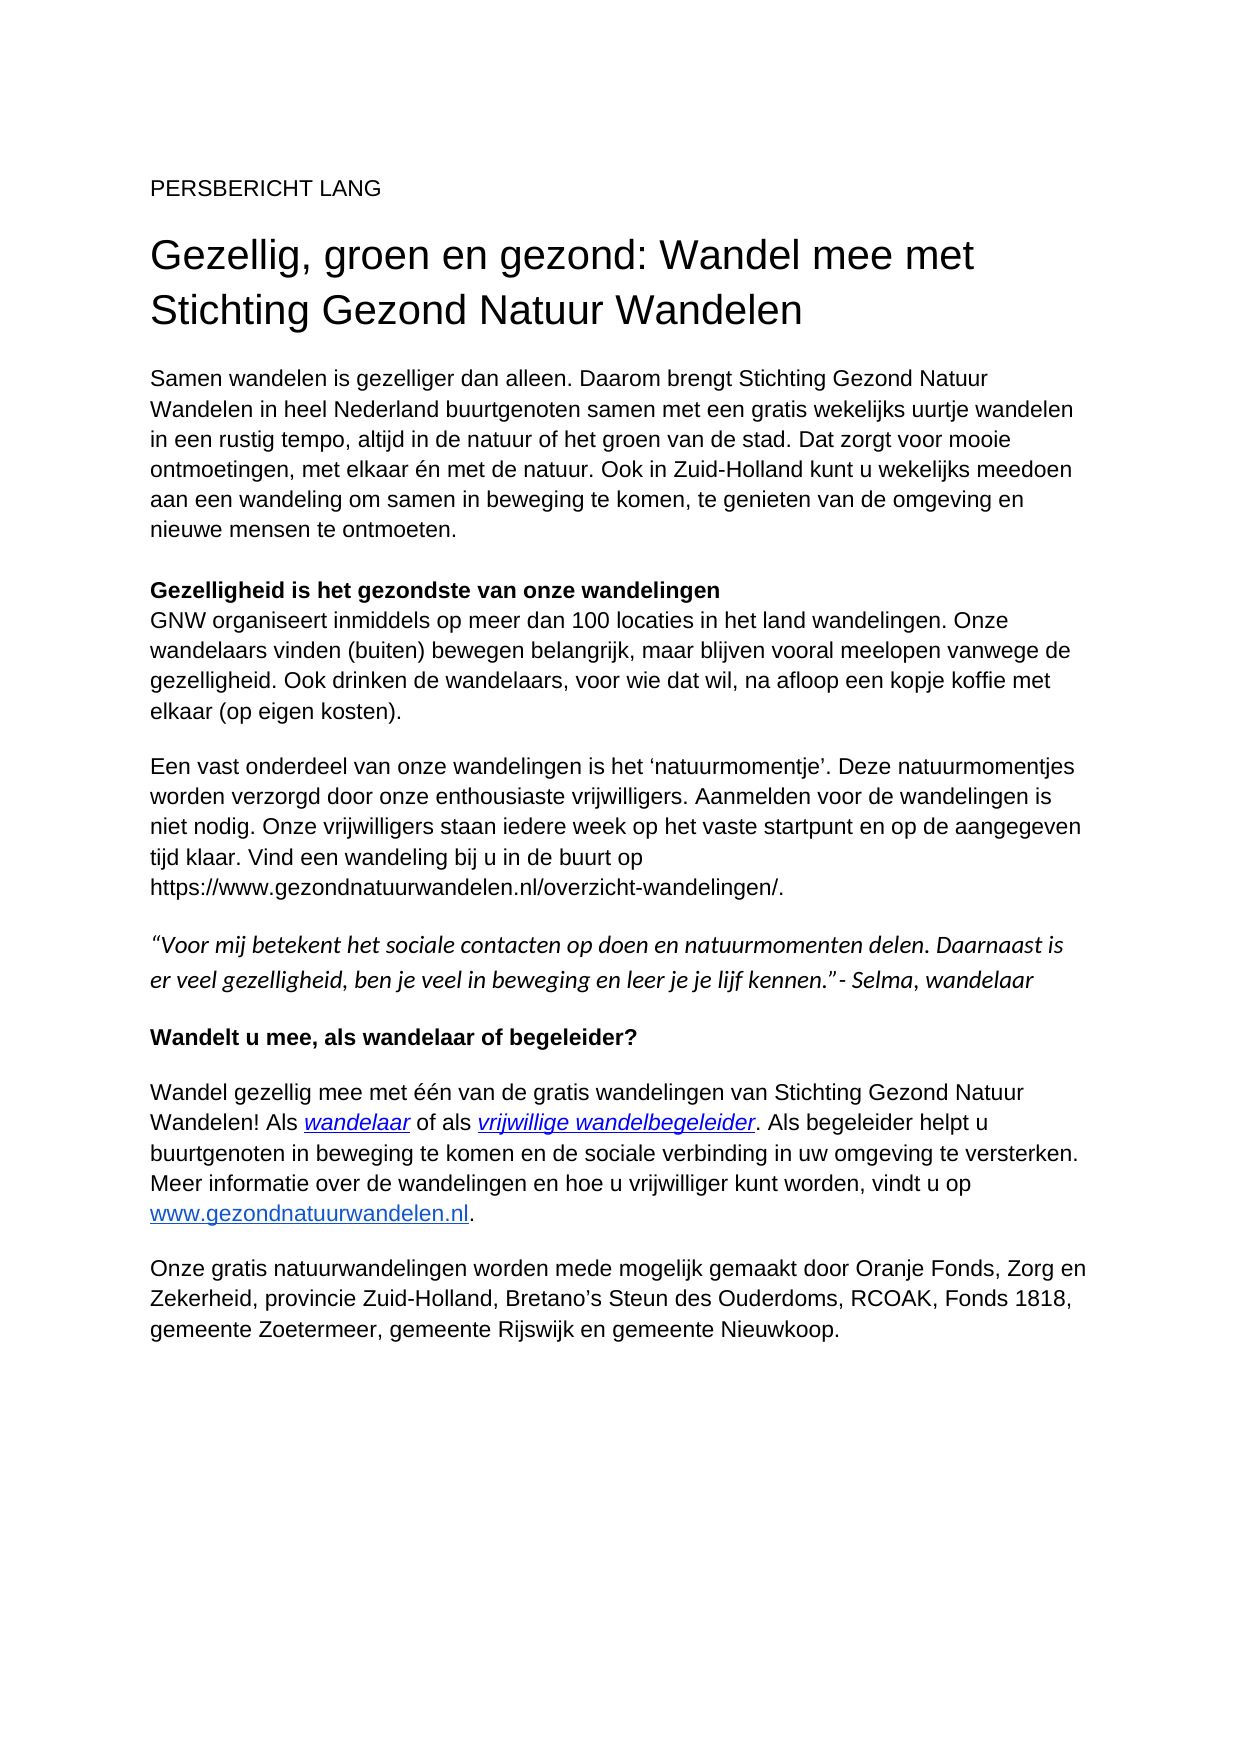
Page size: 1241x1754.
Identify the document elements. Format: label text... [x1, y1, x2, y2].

text PERSBERICHT LANG [150, 175, 1090, 201]
text Gezelligheid is het gezondste van onze wandelingen GNW organiseert inmiddels op meer dan 100 locaties in het land wandelingen. Onze wandelaars vinden (buiten) bewegen belangrijk, maar blijven vooral meelopen vanwege de gezelligheid. Ook drinken de wandelaars, voor wie dat wil, na afloop een kopje koffie met elkaar (op eigen kosten). [150, 577, 1090, 724]
text “Voor mij betekent het sociale contacten op doen en natuurmomenten delen. Daarnaast is er veel gezelligheid, ben je veel in beweging en leer je je lijf kennen.”- Selma, wandelaar [150, 929, 1090, 994]
text Wandelt u mee, als wandelaar of begeleider? [150, 1024, 1090, 1050]
subtitle Gezellig, groen en gezond: Wandel mee met Stichting Gezond Natuur Wandelen [150, 230, 1090, 333]
text Wandel gezellig mee met één van de gratis wandelingen van Stichting Gezond Natuur Wandelen! Als wandelaar of als vrijwillige wandelbegeleider. Als begeleider helpt u buurtgenoten in beweging te komen en de sociale verbinding in uw omgeving te versterken. Meer informatie over de wandelingen en hoe u vrijwilliger kunt worden, vindt u op www.gezondnatuurwandelen.nl. [150, 1079, 1090, 1226]
text Een vast onderdeel van onze wandelingen is het ‘natuurmomentje’. Deze natuurmomentjes worden verzorgd door onze enthousiaste vrijwilligers. Aanmelden voor de wandelingen is niet nodig. Onze vrijwilligers staan iedere week op het vaste startpunt en op de aangegeven tijd klaar. Vind een wandeling bij u in de buurt op https://www.gezondnatuurwandelen.nl/overzicht-wandelingen/. [150, 753, 1090, 900]
text Samen wandelen is gezelliger dan alleen. Daarom brengt Stichting Gezond Natuur Wandelen in heel Nederland buurtgenoten samen met een gratis wekelijks uurtje wandelen in een rustig tempo, altijd in de natuur of het groen van de stad. Dat zorgt voor mooie ontmoetingen, met elkaar én met de natuur. Ook in Zuid-Holland kunt u wekelijks meedoen aan een wandeling om samen in beweging te komen, te genieten van de omgeving en nieuwe mensen te ontmoeten. [150, 365, 1090, 543]
text Onze gratis natuurwandelingen worden mede mogelijk gemaakt door Oranje Fonds, Zorg en Zekerheid, provincie Zuid-Holland, Bretano’s Steun des Ouderdoms, RCOAK, Fonds 1818, gemeente Zoetermeer, gemeente Rijswijk en gemeente Nieuwkoop. [150, 1255, 1090, 1342]
